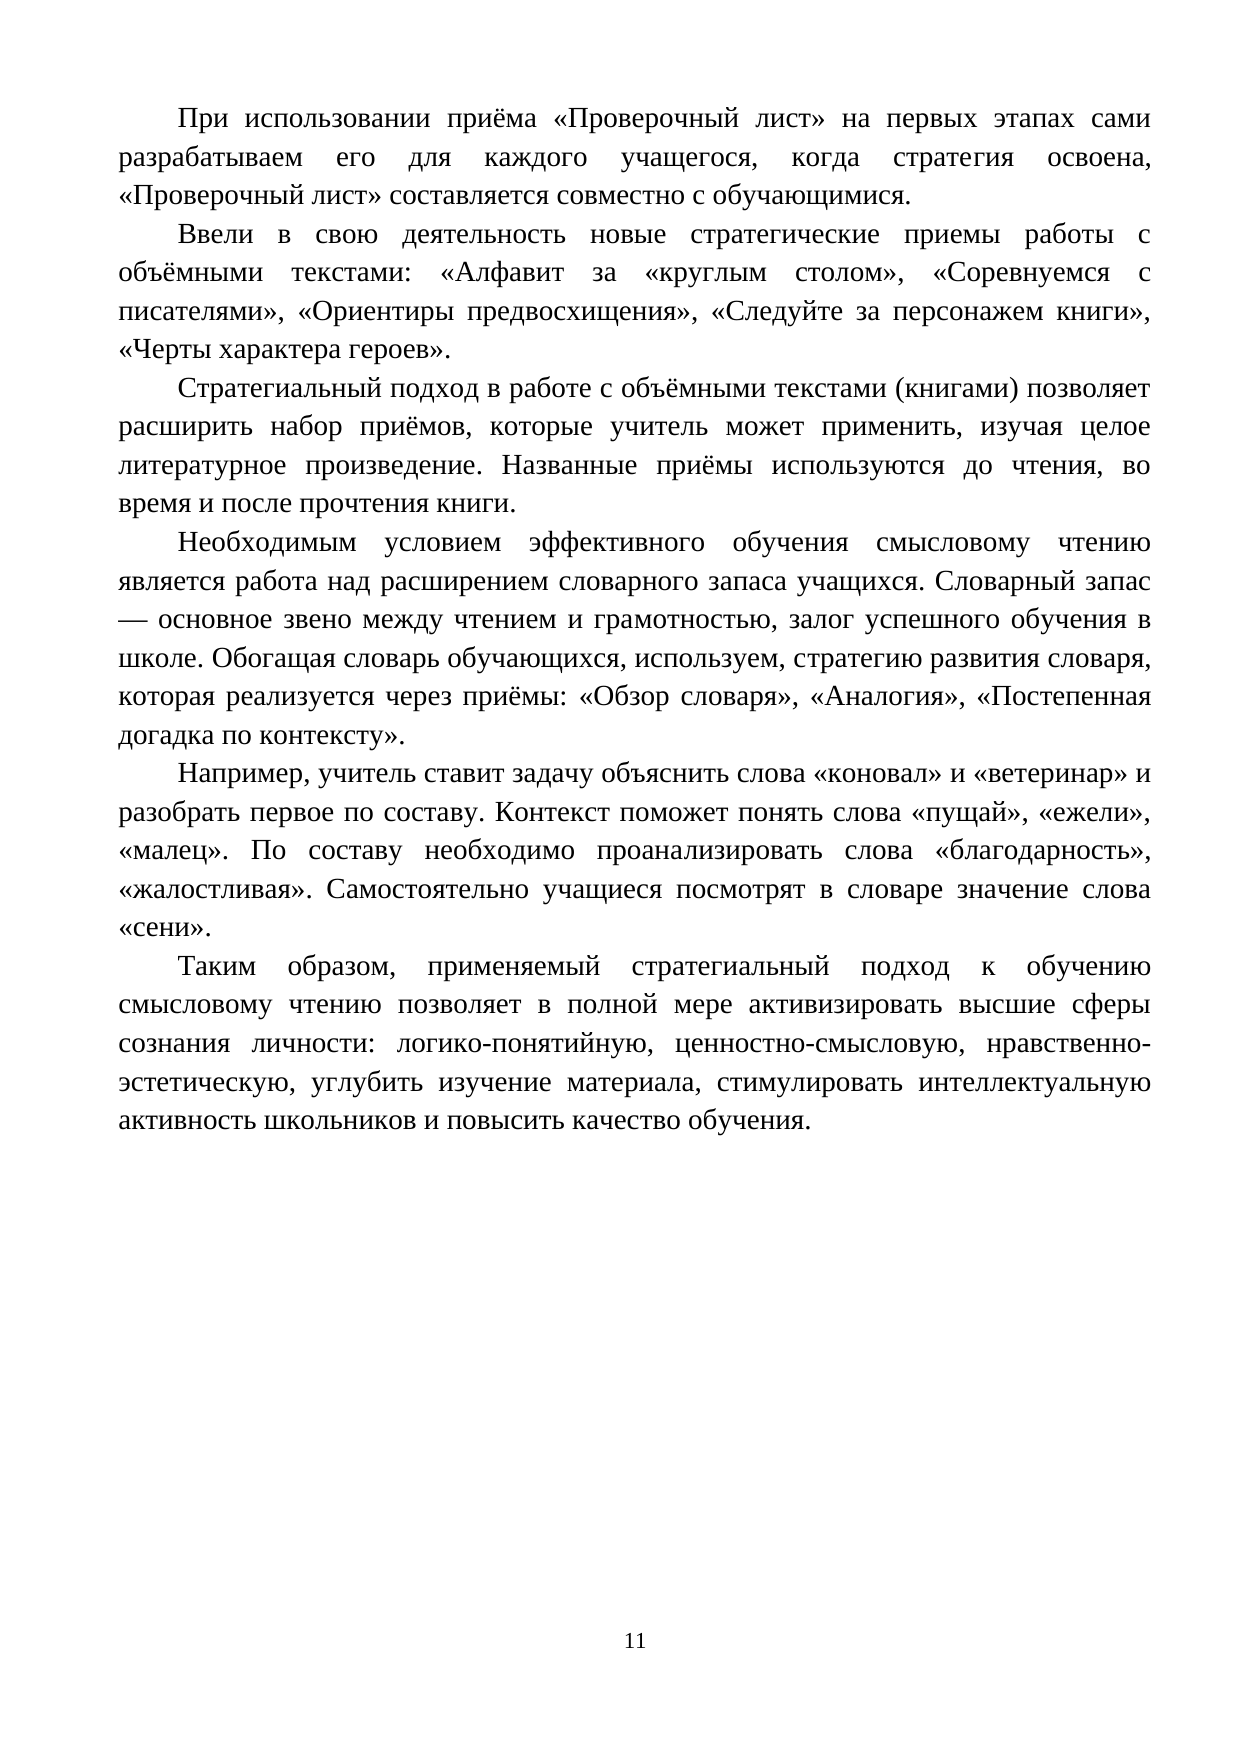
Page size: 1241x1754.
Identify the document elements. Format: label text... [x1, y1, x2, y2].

list При использовании приёма «Проверочный лист» на первых этапах сами разрабатываем его для каждого учащегося, когда стратегия освоена, «Проверочный лист» составляется совместно с обучающимися. [118, 100, 1152, 211]
list Стратегиальный подход в работе с объёмными текстами (книгами) позволяет расширить набор приёмов, которые учитель может применить, изучая целое литературное произведение. Названные приёмы используются до чтения, во время и после прочтения книги. [118, 370, 1152, 519]
list Ввели в свою деятельность новые стратегические приемы работы с объёмными текстами: «Алфавит за «круглым столом», «Соревнуемся с писателями», «Ориентиры предвосхищения», «Следуйте за персонажем книги», «Черты характера героев». [118, 216, 1152, 365]
list Таким образом, применяемый стратегиальный подход к обучению смысловому чтению позволяет в полной мере активизировать высшие сферы сознания личности: логико-понятийную, ценностно-смысловую, нравственно-эстетическую, углубить изучение материала, стимулировать интеллектуальную активность школьников и повысить качество обучения. [118, 948, 1152, 1136]
list Например, учитель ставит задачу объяснить слова «коновал» и «ветеринар» и разобрать первое по составу. Контекст поможет понять слова «пущай», «ежели», «малец». По составу необходимо проанализировать слова «благодарность», «жалостливая». Самостоятельно учащиеся посмотрят в словаре значение слова «сени». [118, 755, 1152, 943]
list Необходимым условием эффективного обучения смысловому чтению является работа над расширением словарного запаса учащихся. Словарный запас — основное звено между чтением и грамотностью, залог успешного обучения в школе. Обогащая словарь обучающихся, используем, стратегию развития словаря, которая реализуется через приёмы: «Обзор словаря», «Аналогия», «Постепенная догадка по контексту». [118, 524, 1152, 750]
